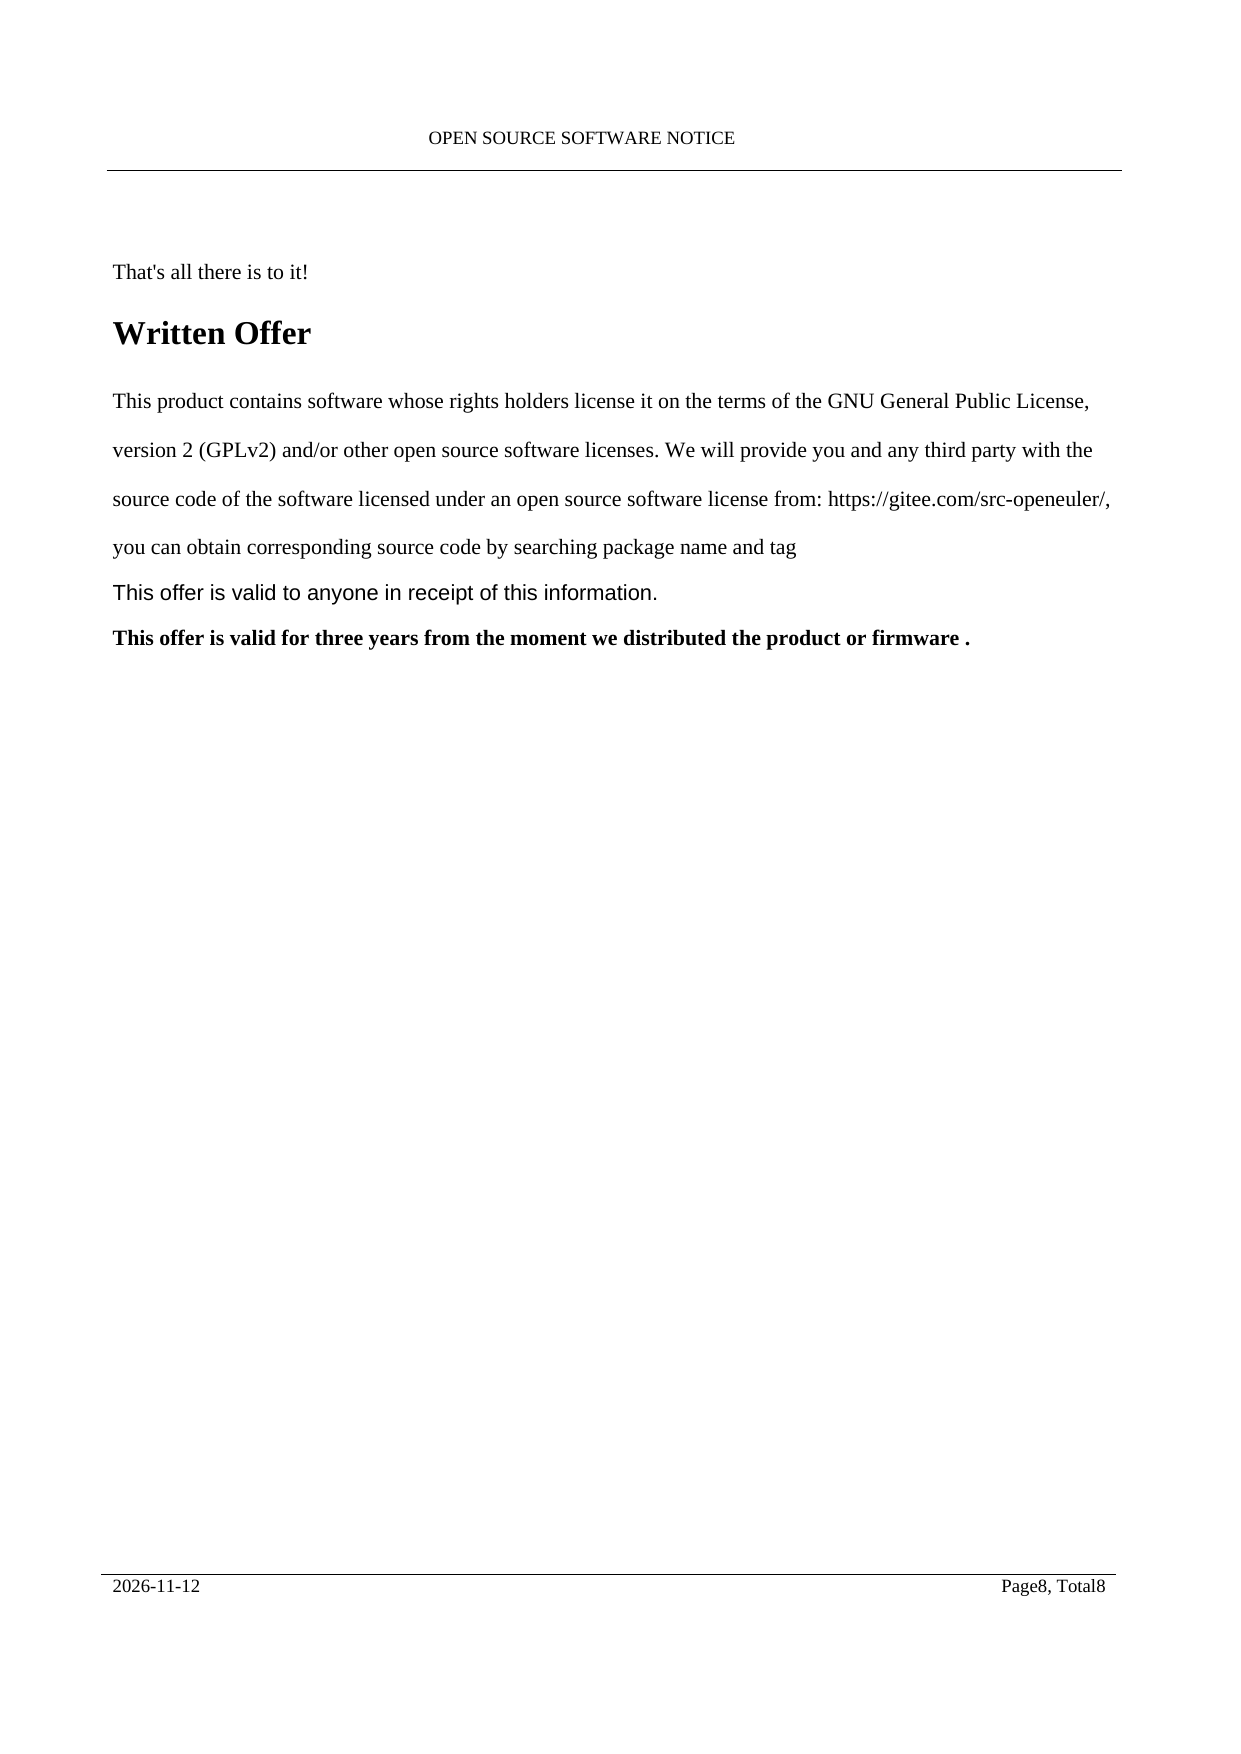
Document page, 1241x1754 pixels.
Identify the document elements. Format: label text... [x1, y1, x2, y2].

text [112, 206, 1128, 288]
text This offer is valid for three years from the moment we distributed the product or firmware . [112, 621, 1128, 653]
text This product contains software whose rights holders license it on the terms of the GNU General Public License, version 2 (GPLv2) and/or other open source software licenses. We will provide you and any third party with the source code of the software licensed under an open source software license from: https://gitee.com/src-openeuler/, you can obtain corresponding source code by searching package name and tag [112, 384, 1128, 563]
text This offer is valid to anyone in receipt of this information. [112, 576, 1128, 608]
text Written Offer [112, 300, 1128, 365]
